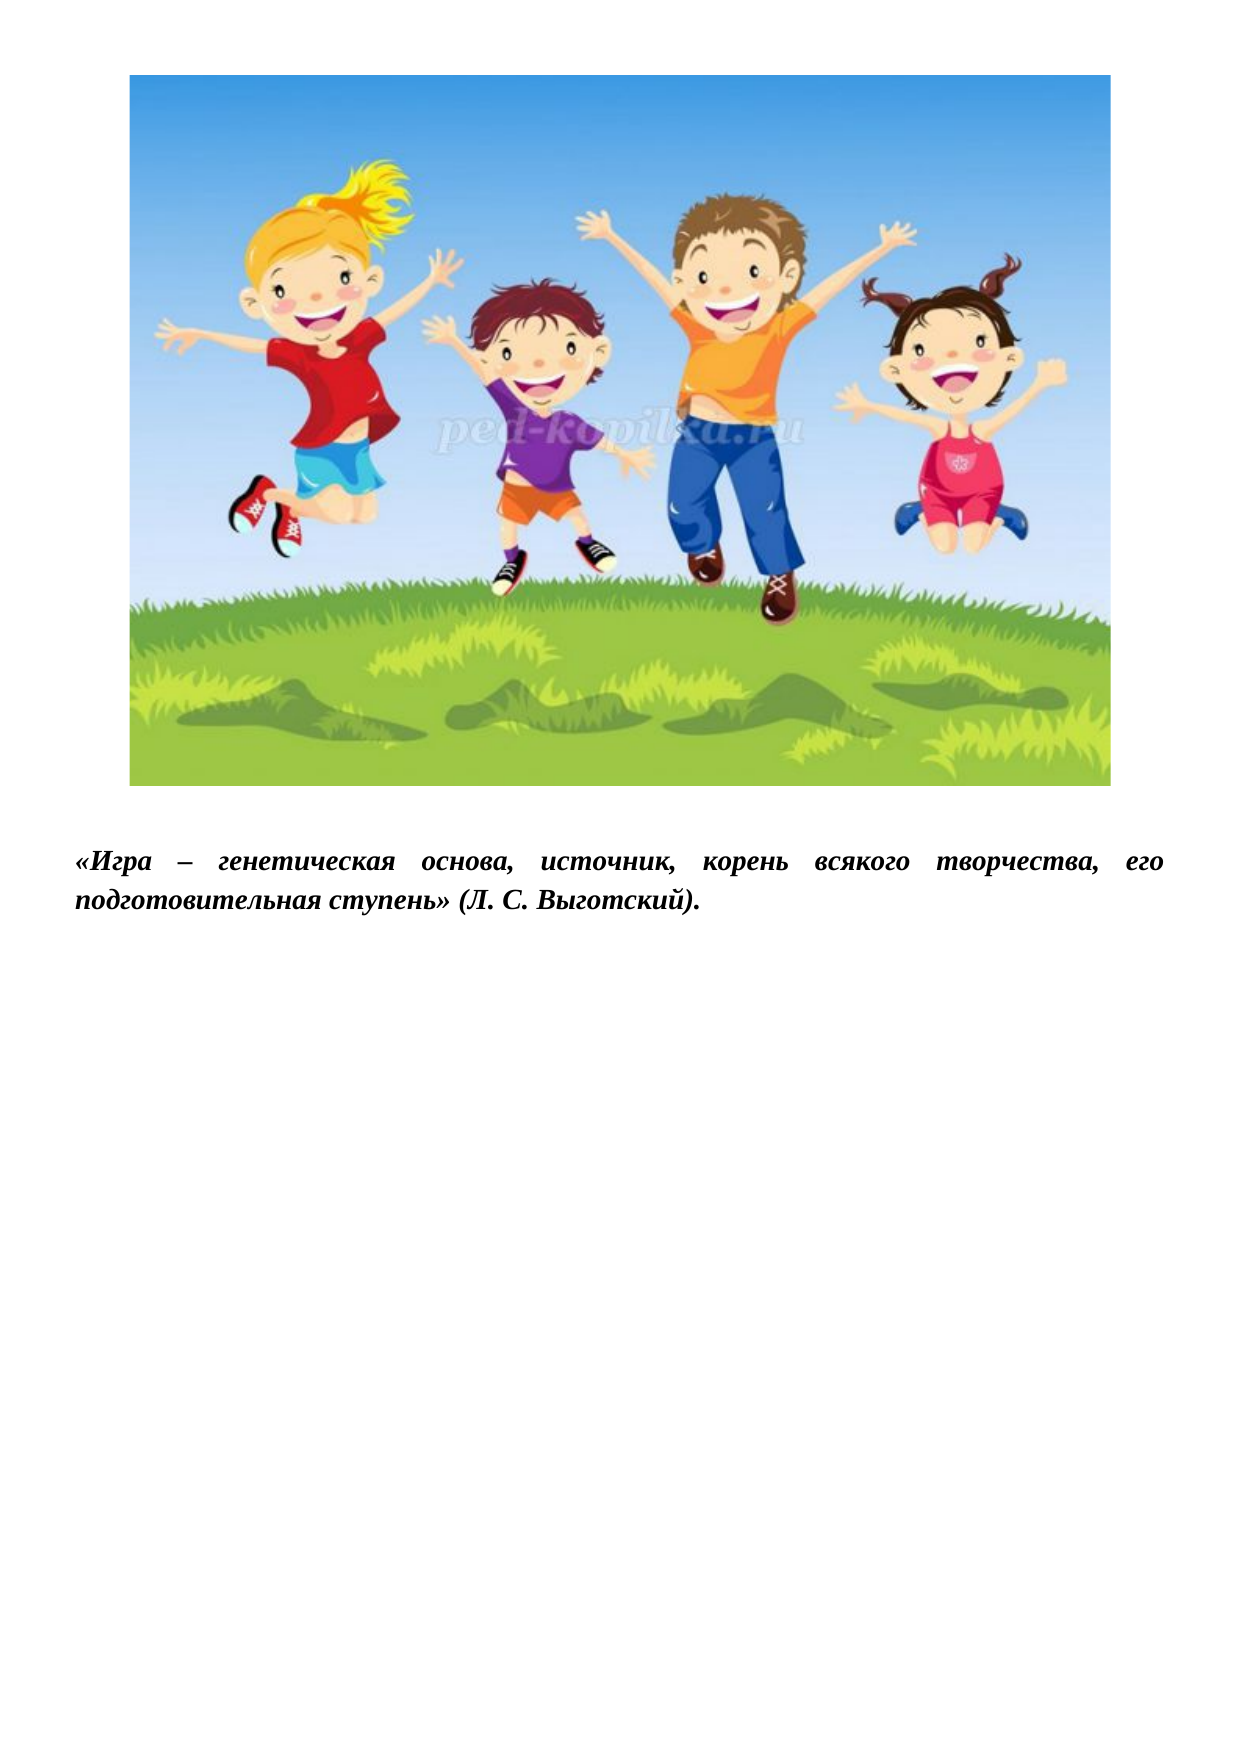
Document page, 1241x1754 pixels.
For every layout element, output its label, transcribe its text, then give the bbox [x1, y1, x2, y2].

picture [129, 75, 1111, 786]
text «Игра – генетическая основа, источник, корень всякого творчества, его подготовительная ступень» (Л. С. Выготский). [75, 811, 1165, 916]
